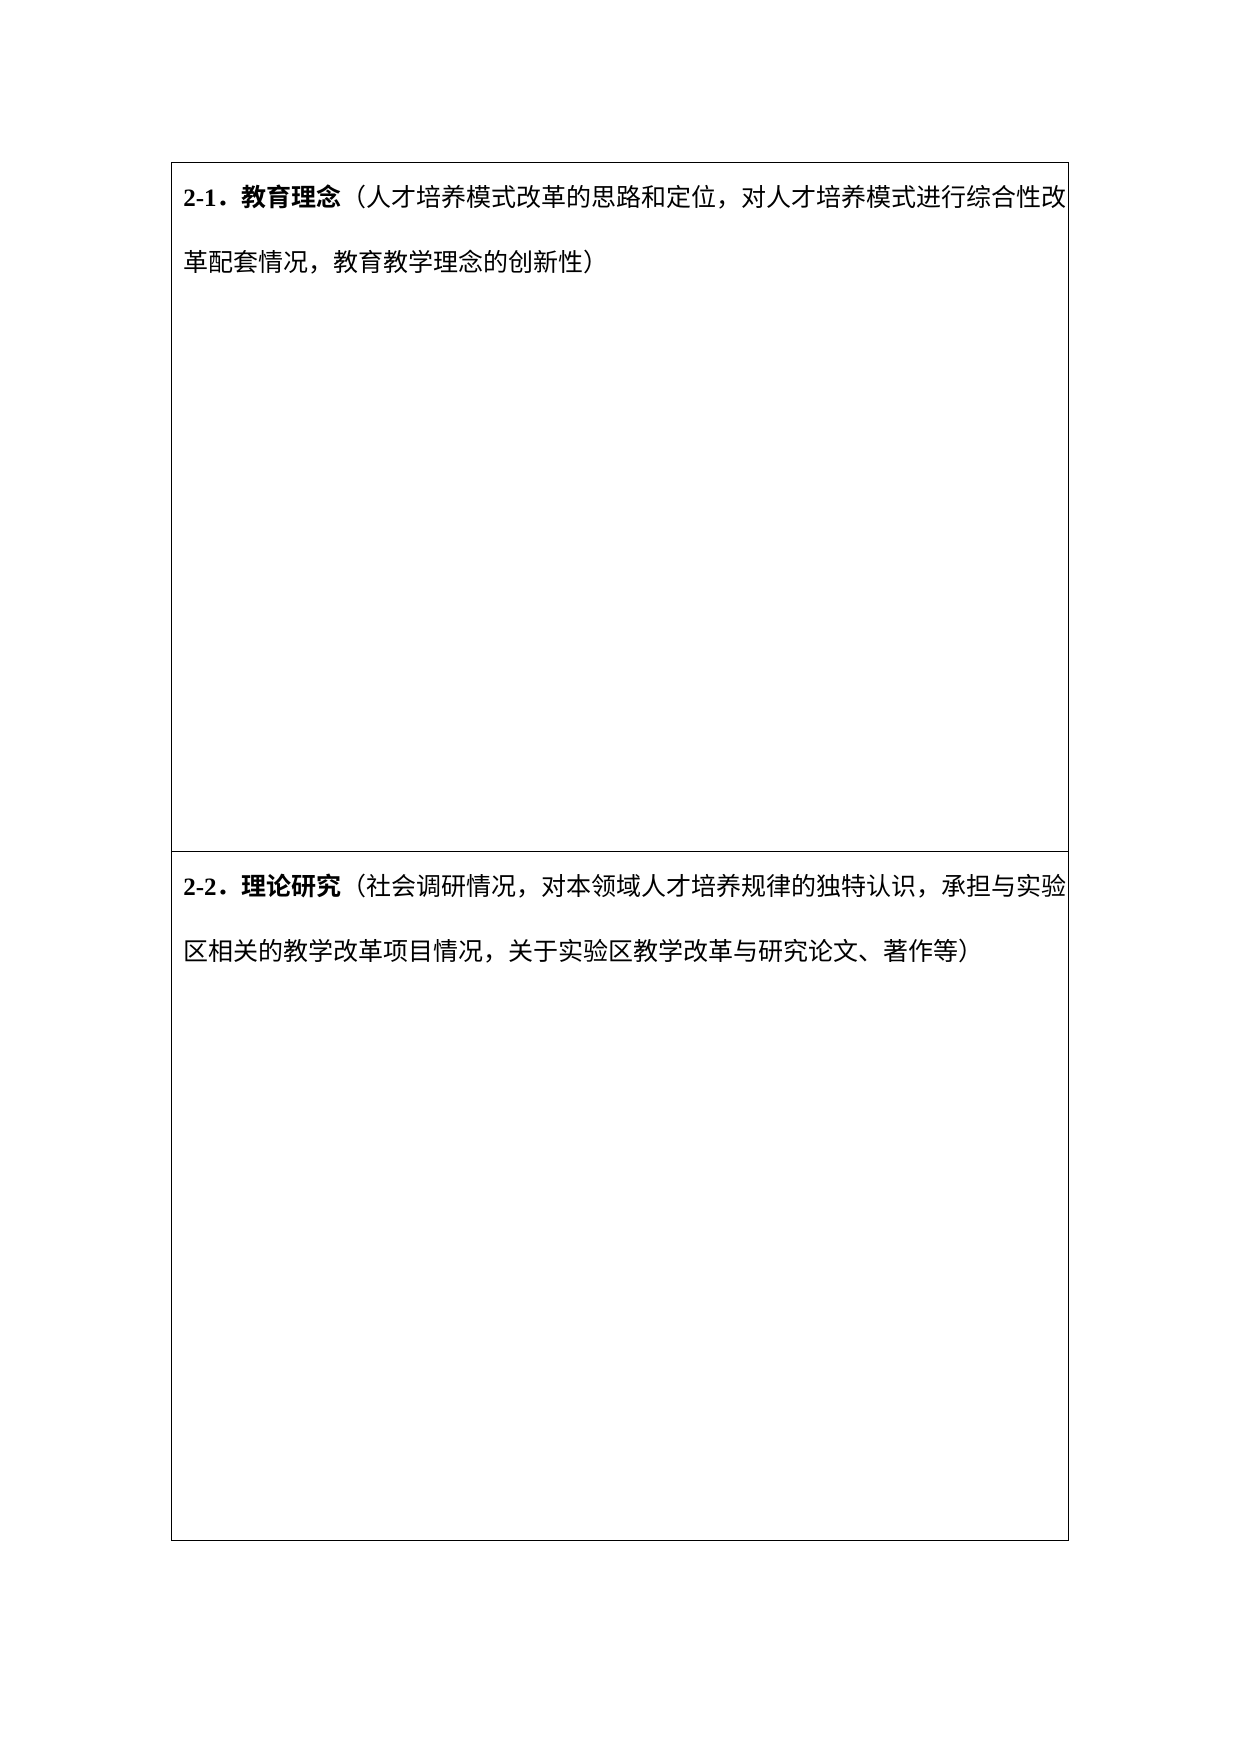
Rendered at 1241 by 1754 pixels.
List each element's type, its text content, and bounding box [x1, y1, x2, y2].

table_header 2-1．教育理念（人才培养模式改革的思路和定位，对人才培养模式进行综合性改革配套情况，教育教学理念的创新性） [172, 163, 1068, 851]
table_cell 2-2．理论研究（社会调研情况，对本领域人才培养规律的独特认识，承担与实验区相关的教学改革项目情况，关于实验区教学改革与研究论文、著作等） [172, 852, 1068, 1540]
